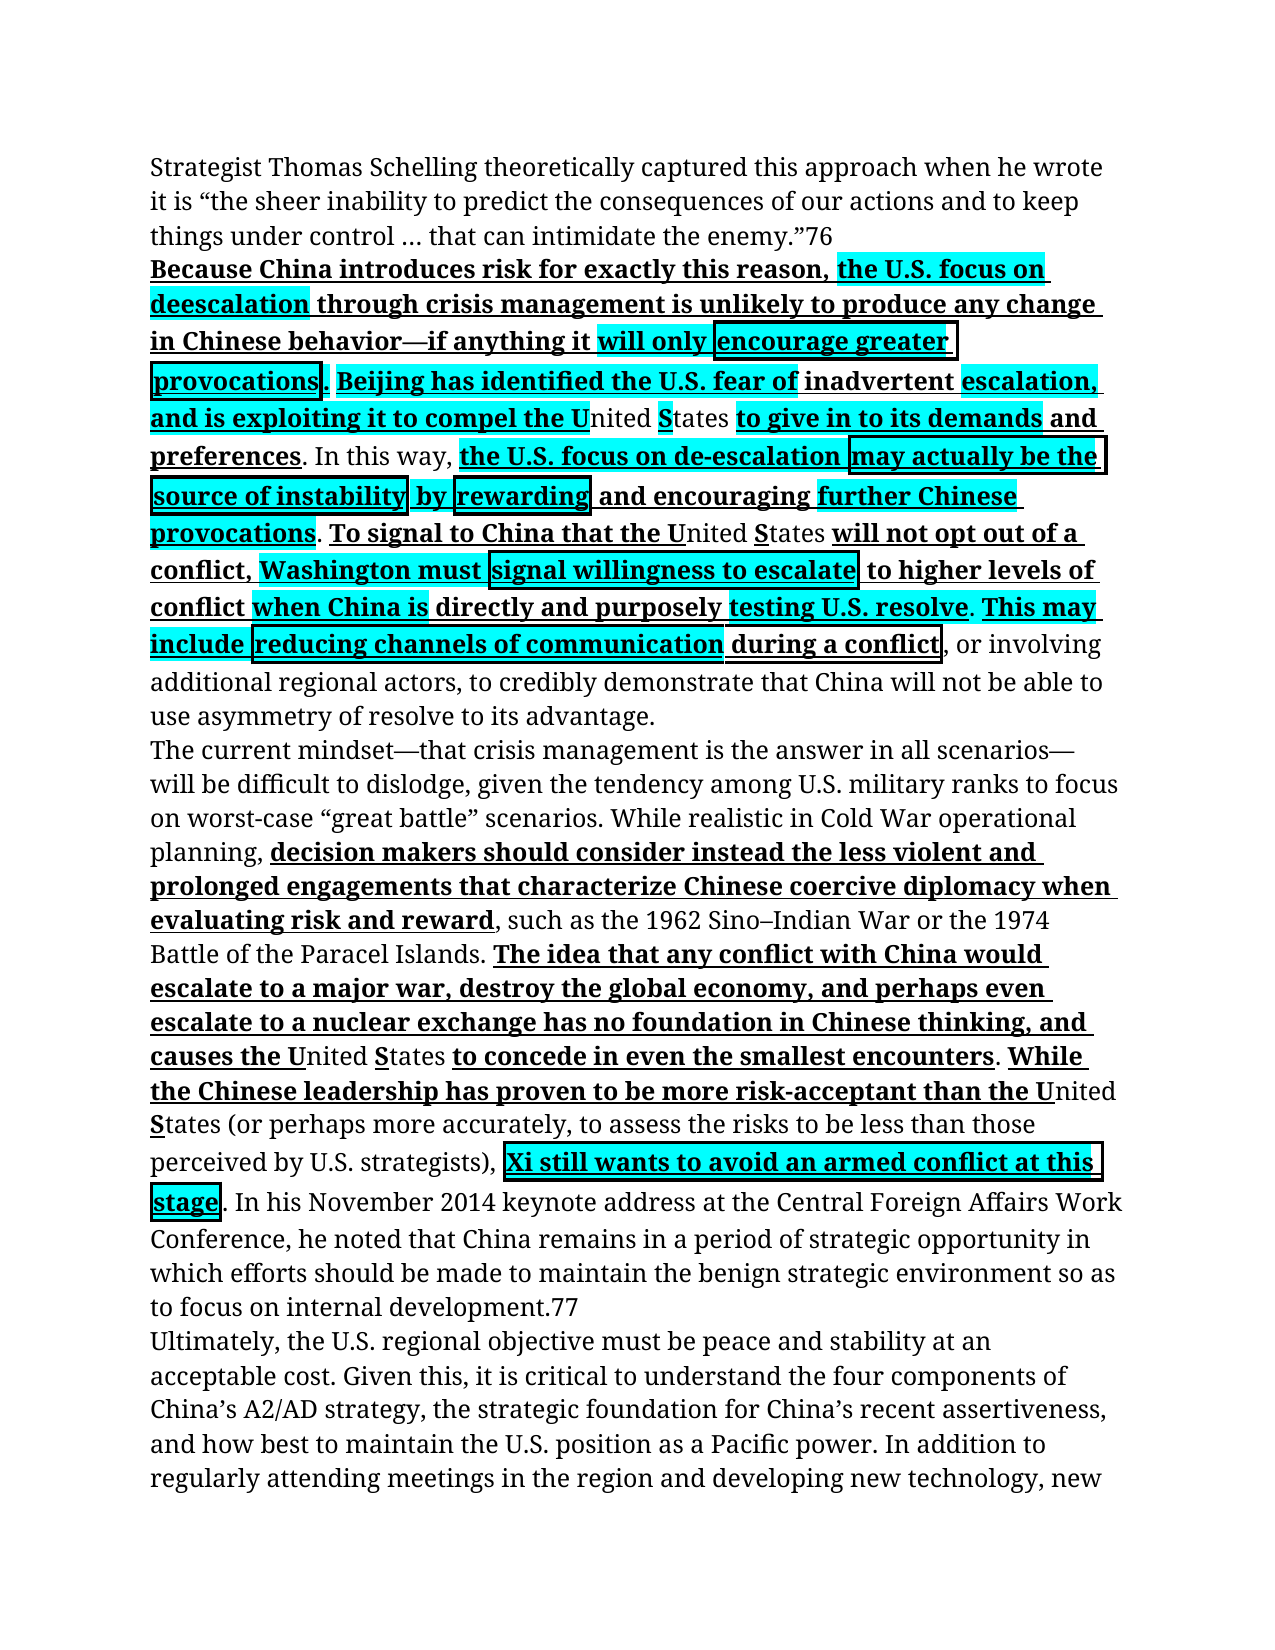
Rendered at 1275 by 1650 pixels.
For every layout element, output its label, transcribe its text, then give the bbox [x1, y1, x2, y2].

text The current mindset—that crisis management is the answer in all scenarios— will be difficult to dislodge, given the tendency among U.S. military ranks to focus on worst-case “great battle” scenarios. While realistic in Cold War operational planning, decision makers should consider instead the less violent and prolonged engagements that characterize Chinese coercive diplomacy when evaluating risk and reward, such as the 1962 Sino–Indian War or the 1974 Battle of the Paracel Islands. The idea that any conflict with China would escalate to a major war, destroy the global economy, and perhaps even escalate to a nuclear exchange has no foundation in Chinese thinking, and causes the United States to concede in even the smallest encounters. While the Chinese leadership has proven to be more risk-acceptant than the United States (or perhaps more accurately, to assess the risks to be less than those perceived by U.S. strategists), Xi still wants to avoid an armed conflict at this stage. In his November 2014 keynote address at the Central Foreign Affairs Work Conference, he noted that China remains in a period of strategic opportunity in which efforts should be made to maintain the benign strategic environment so as to focus on internal development.77 [150, 732, 1125, 1324]
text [150, 150, 1125, 252]
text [150, 1324, 1125, 1494]
text Because China introduces risk for exactly this reason, the U.S. focus on deescalation through crisis management is unlikely to produce any change in Chinese behavior—if anything it will only encourage greater provocations. Beijing has identified the U.S. fear of inadvertent escalation, and is exploiting it to compel the United States to give in to its demands and preferences. In this way, the U.S. focus on de-escalation may actually be the source of instability by rewarding and encouraging further Chinese provocations. To signal to China that the United States will not opt out of a conflict, Washington must signal willingness to escalate to higher levels of conflict when China is directly and purposely testing U.S. resolve. This may include reducing channels of communication during a conflict, or involving additional regional actors, to credibly demonstrate that China will not be able to use asymmetry of resolve to its advantage. [150, 252, 1125, 732]
